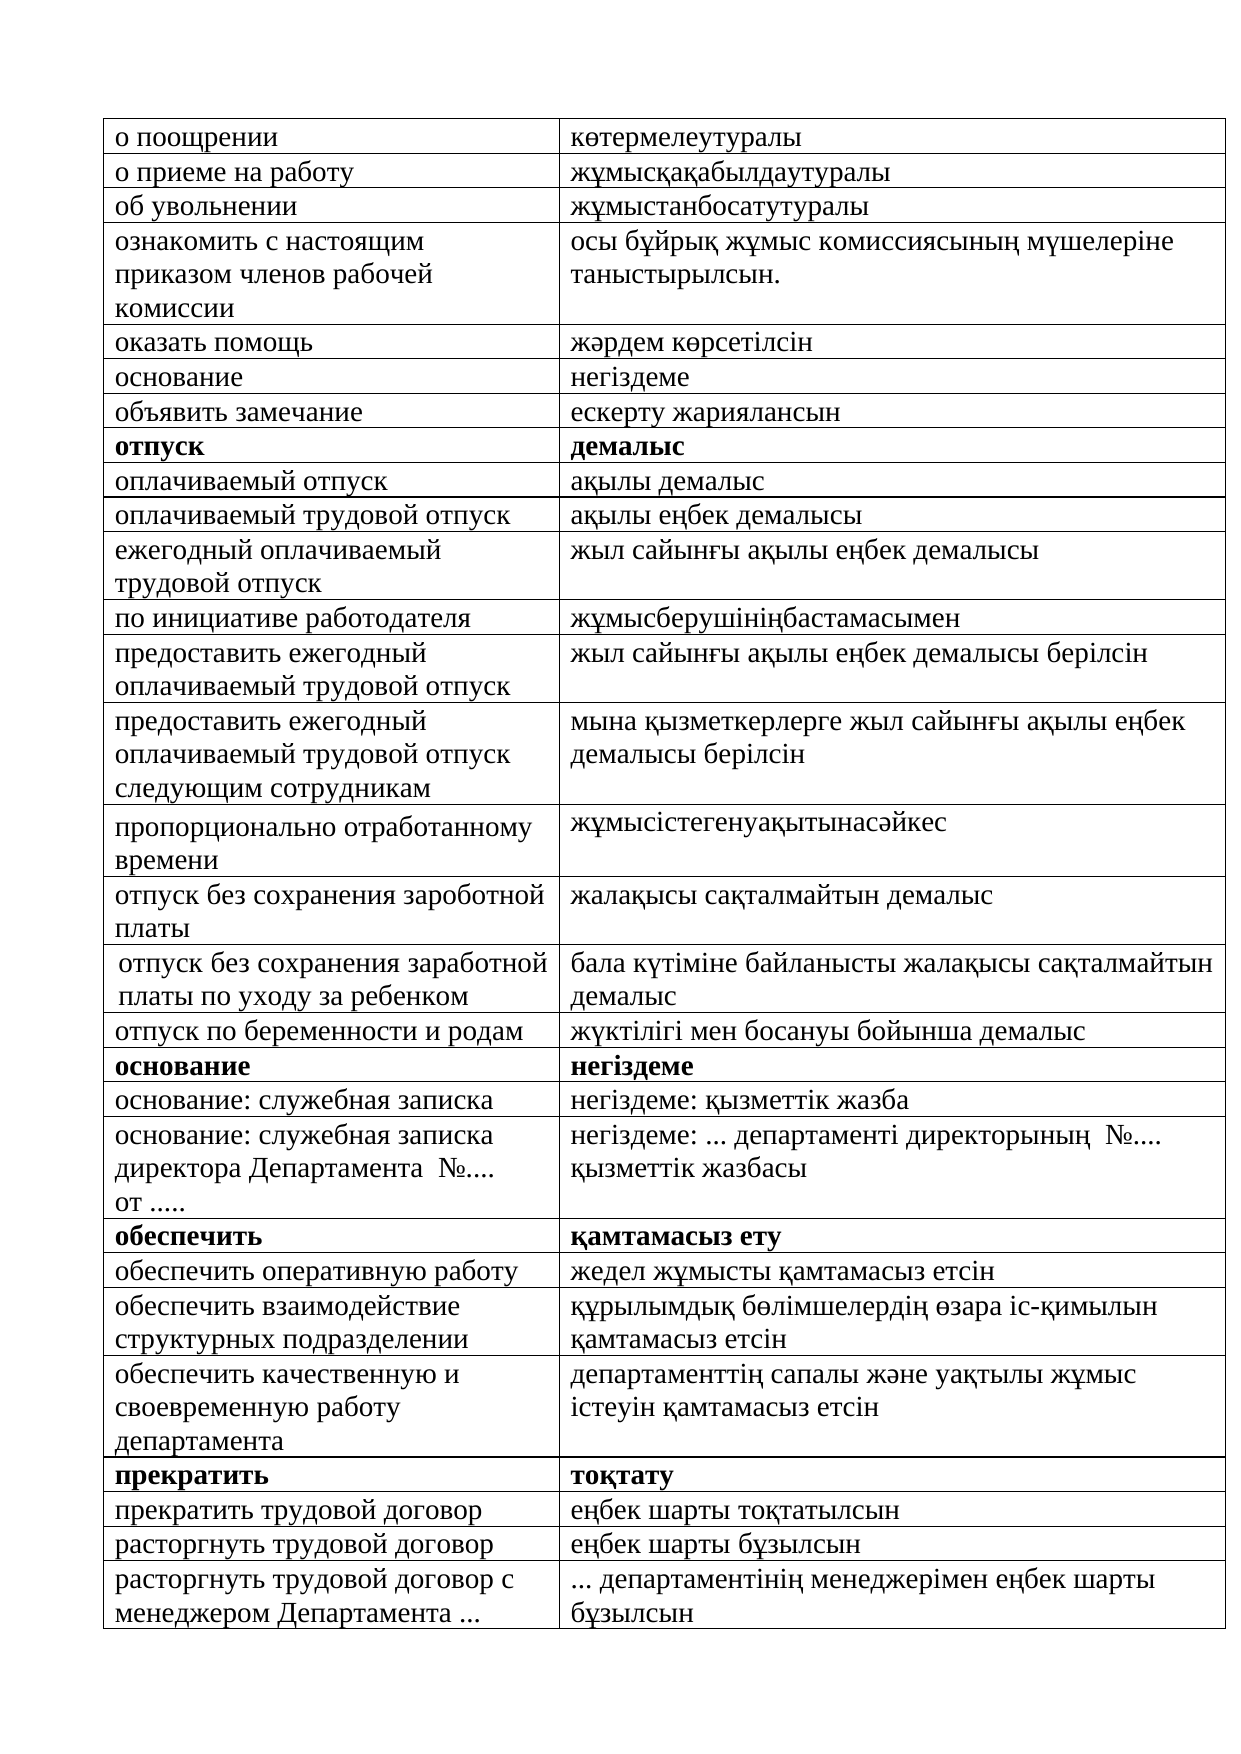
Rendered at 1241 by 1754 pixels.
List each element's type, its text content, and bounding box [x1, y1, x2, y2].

table_cell жәрдем көрсетілсін [560, 325, 1225, 358]
table_cell по инициативе работодателя [104, 600, 559, 634]
table_cell қамтамасыз ету [560, 1219, 1225, 1252]
table_cell объявить замечание [104, 394, 559, 427]
table_cell предоставить ежегодный оплачиваемый трудовой отпуск [104, 635, 559, 702]
table_cell отпуск по беременности и родам [104, 1013, 559, 1047]
table_cell еңбек шарты бұзылсын [560, 1527, 1225, 1560]
table_cell обеспечить взаимодействие структурных подразделении [104, 1288, 559, 1355]
table_cell основание [104, 359, 559, 393]
table_cell оплачиваемый трудовой отпуск [104, 498, 559, 531]
table_cell еңбек шарты тоқтатылсын [560, 1492, 1225, 1526]
table_cell обеспечить [104, 1219, 559, 1252]
table_cell бала күтіміне байланысты жалақысы сақталмайтын демалыс [560, 945, 1225, 1012]
table_cell ознакомить с настоящим приказом членов рабочей комиссии [104, 223, 559, 323]
table_cell ежегодный оплачиваемый трудовой отпуск [104, 532, 559, 599]
table_cell құрылымдық бөлімшелердің өзара іс-қимылын қамтамасыз етсін [560, 1288, 1225, 1355]
table_cell прекратить трудовой договор [104, 1492, 559, 1526]
table_cell расторгнуть трудовой договор с менеджером Департамента ... [104, 1561, 559, 1628]
table_cell ... департаментінің менеджерімен еңбек шарты бұзылсын [560, 1561, 1225, 1628]
table_cell осы бұйрық жұмыс комиссиясының мүшелеріне таныстырылсын. [560, 223, 1225, 323]
table_cell негіздеме: ... департаменті директорының №.... қызметтік жазбасы [560, 1117, 1225, 1217]
table_cell основание: служебная записка [104, 1082, 559, 1116]
table_cell отпуск без сохранения заработной платы по уходу за ребенком [104, 945, 559, 1012]
table_cell көтермелеутуралы [560, 119, 1225, 153]
table_cell прекратить [104, 1458, 559, 1491]
table_cell жыл сайынғы ақылы еңбек демалысы берілсін [560, 635, 1225, 702]
table_cell мына қызметкерлерге жыл сайынғы ақылы еңбек демалысы берілсін [560, 703, 1225, 803]
table_cell оплачиваемый отпуск [104, 463, 559, 496]
table_cell жұмыстанбосатутуралы [560, 188, 1225, 222]
table_cell обеспечить оперативную работу [104, 1253, 559, 1287]
table_cell основание [104, 1048, 559, 1081]
table_cell обеспечить качественную и своевременную работу департамента [104, 1356, 559, 1456]
table_cell предоставить ежегодный оплачиваемый трудовой отпуск следующим сотрудникам [104, 703, 559, 803]
table_cell жүктілігі мен босануы бойынша демалыс [560, 1013, 1225, 1047]
table_cell об увольнении [104, 188, 559, 222]
table_cell отпуск [104, 428, 559, 462]
table_cell ақылы демалыс [560, 463, 1225, 496]
table_cell пропорционально отработанному времени [104, 805, 559, 876]
table_cell о приеме на работу [104, 154, 559, 187]
table_cell отпуск без сохранения зароботной платы [104, 877, 559, 944]
table_cell демалыс [560, 428, 1225, 462]
table_cell ескерту жариялансын [560, 394, 1225, 427]
table_cell негіздеме [560, 359, 1225, 393]
table_cell жұмысқақабылдаутуралы [560, 154, 1225, 187]
table_cell о поощрении [104, 119, 559, 153]
table_cell негіздеме: қызметтік жазба [560, 1082, 1225, 1116]
table_cell департаменттің сапалы және уақтылы жұмыс істеуін қамтамасыз етсін [560, 1356, 1225, 1456]
table_cell ақылы еңбек демалысы [560, 498, 1225, 531]
table_cell основание: служебная записка директора Департамента №.... от ..... [104, 1117, 559, 1217]
table_cell жұмысістегенуақытынасәйкес [560, 805, 1225, 876]
table_cell жедел жұмысты қамтамасыз етсін [560, 1253, 1225, 1287]
table_cell негіздеме [560, 1048, 1225, 1081]
table_cell оказать помощь [104, 325, 559, 358]
table_cell жыл сайынғы ақылы еңбек демалысы [560, 532, 1225, 599]
table_cell тоқтату [560, 1458, 1225, 1491]
table_cell жұмысберушініңбастамасымен [560, 600, 1225, 634]
table_cell жалақысы сақталмайтын демалыс [560, 877, 1225, 944]
table_cell расторгнуть трудовой договор [104, 1527, 559, 1560]
